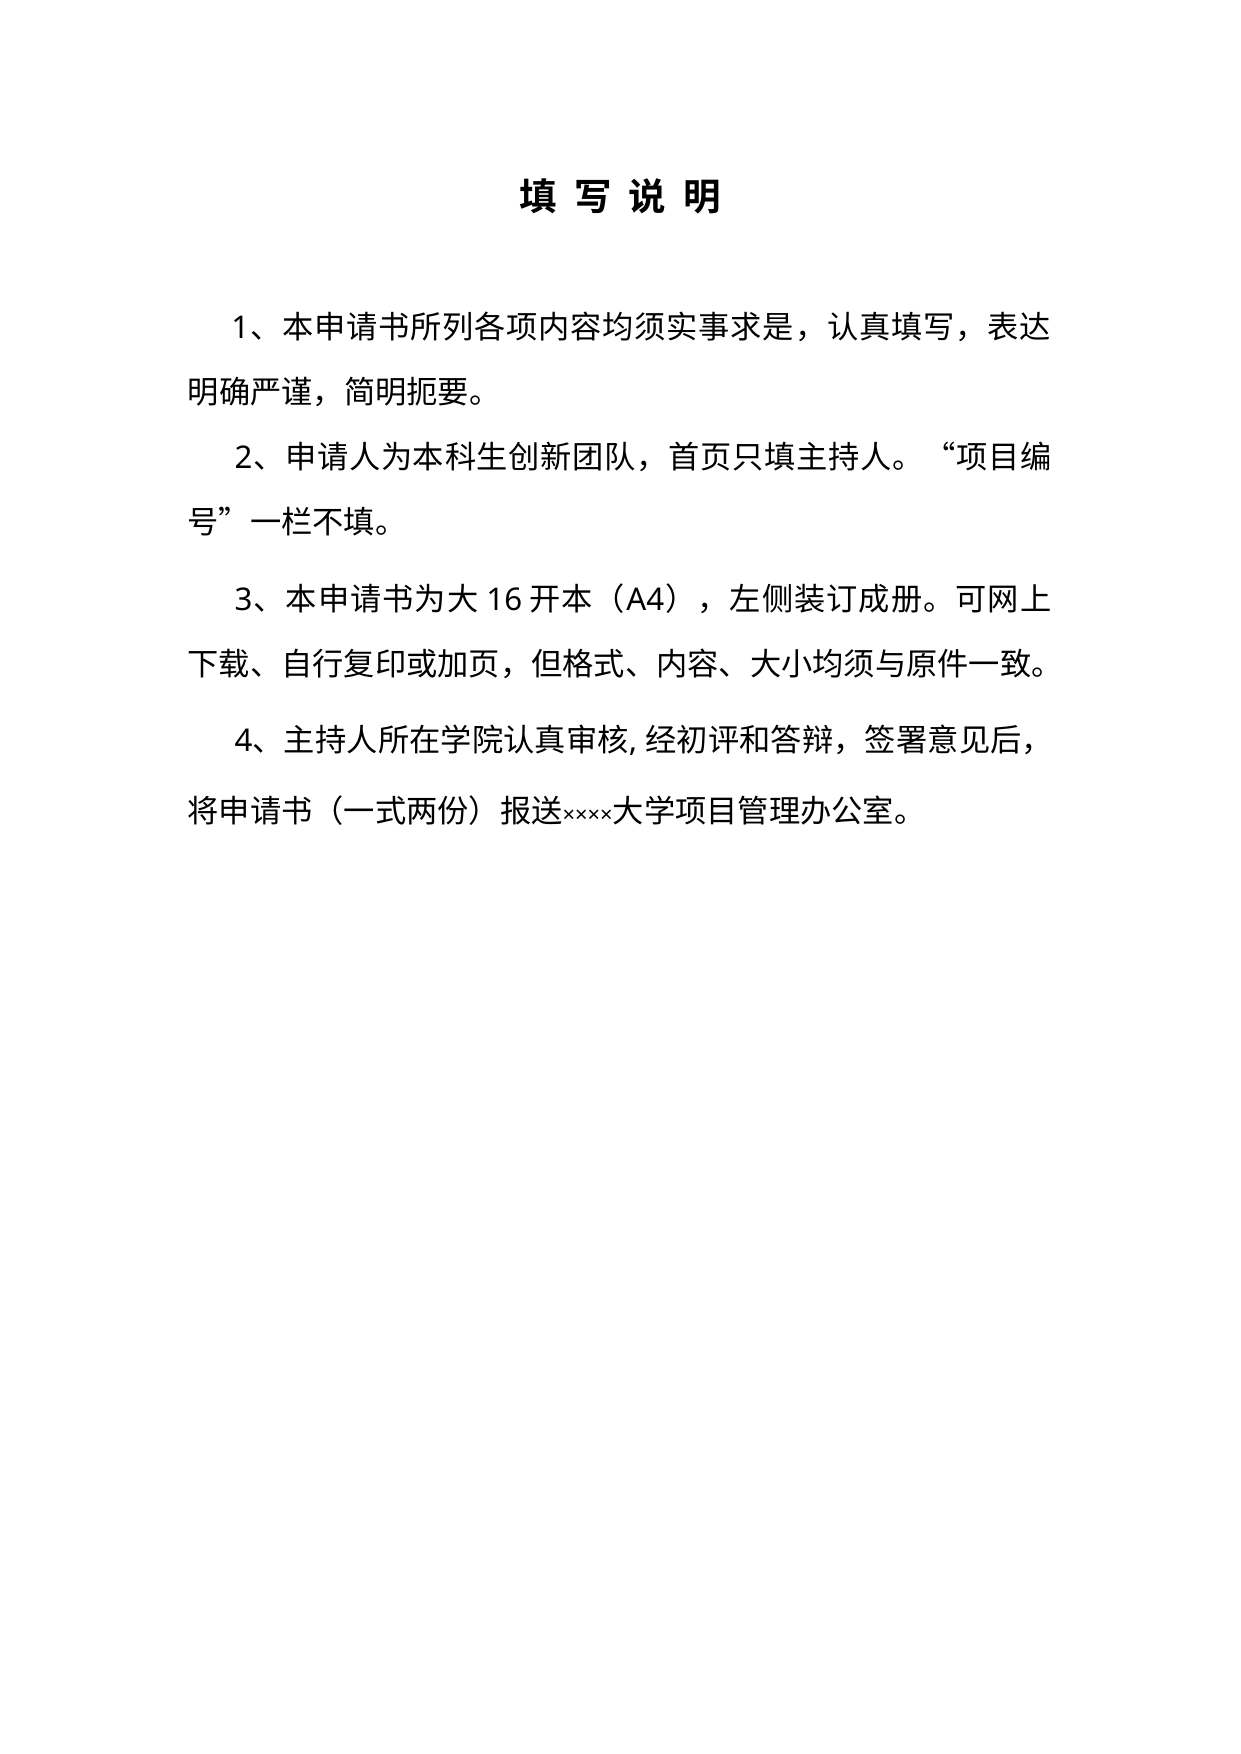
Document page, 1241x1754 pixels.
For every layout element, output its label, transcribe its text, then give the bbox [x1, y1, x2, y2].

text 填 写 说 明 [187, 162, 1053, 227]
text 1、本申请书所列各项内容均须实事求是，认真填写，表达明确严谨，简明扼要。 [188, 292, 1053, 422]
text 2、申请人为本科生创新团队，首页只填主持人。“项目编号”一栏不填。 [187, 422, 1053, 552]
text 3、本申请书为大16开本（A4），左侧装订成册。可网上下载、自行复印或加页，但格式、内容、大小均须与原件一致。 [187, 564, 1053, 694]
text 4、主持人所在学院认真审核, 经初评和答辩，签署意见后，将申请书（一式两份）报送××××大学项目管理办公室。 [187, 694, 1053, 836]
